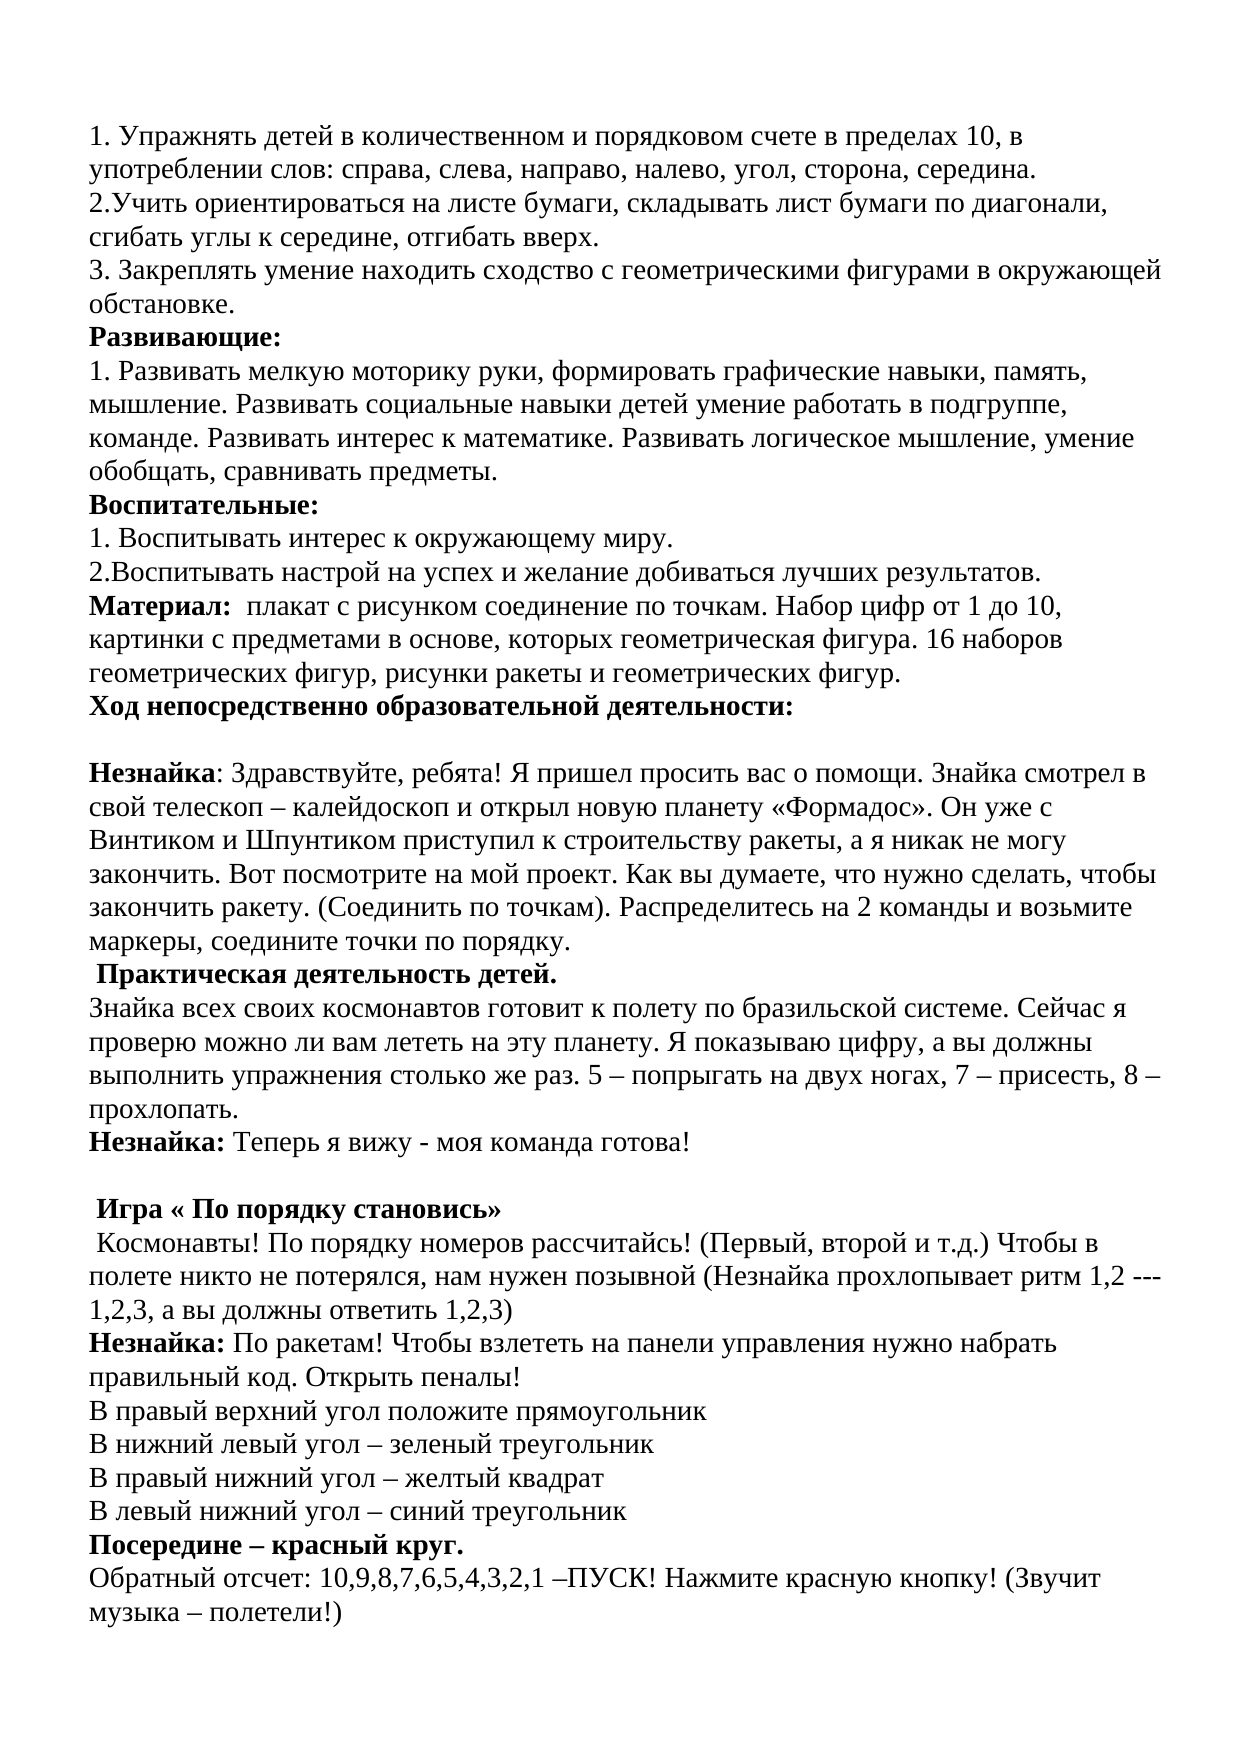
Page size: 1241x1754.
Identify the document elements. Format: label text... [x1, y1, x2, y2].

text Незнайка: Здравствуйте, ребята! Я пришел просить вас о помощи. Знайка смотрел в свой телескоп – калейдоскоп и открыл новую планету «Формадос». Он уже с Винтиком и Шпунтиком приступил к строительству ракеты, а я никак не могу закончить. Вот посмотрите на мой проект. Как вы думаете, что нужно сделать, чтобы закончить ракету. (Соединить по точкам). Распределитесь на 2 команды и возьмите маркеры, соедините точки по порядку. [89, 755, 1167, 957]
text В нижний левый угол – зеленый треугольник [89, 1426, 1167, 1460]
text Посередине – красный круг. [89, 1527, 1167, 1560]
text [89, 118, 1167, 185]
text Незнайка: Теперь я вижу - моя команда готова! [89, 1124, 1167, 1158]
text Незнайка: По ракетам! Чтобы взлететь на панели управления нужно набрать правильный код. Открыть пеналы! [89, 1326, 1167, 1393]
text Развивающие: 1. Развивать мелкую моторику руки, формировать графические навыки, память, мышление. Развивать социальные навыки детей умение работать в подгруппе, команде. Развивать интерес к математике. Развивать логическое мышление, умение обобщать, сравнивать предметы. Воспитательные: 1. Воспитывать интерес к окружающему миру. [89, 319, 1167, 554]
text Практическая деятельность детей. [89, 957, 1167, 990]
text 2.Воспитывать настрой на успех и желание добиваться лучших результатов. [89, 554, 1167, 588]
text Игра « По порядку становись» [89, 1191, 1167, 1225]
text Материал: плакат с рисунком соединение по точкам. Набор цифр от 1 до 10, картинки с предметами в основе, которых геометрическая фигура. 16 наборов геометрических фигур, рисунки ракеты и геометрических фигур. [89, 588, 1167, 688]
text В правый верхний угол положите прямоугольник [89, 1393, 1167, 1426]
text Знайка всех своих космонавтов готовит к полету по бразильской системе. Сейчас я проверю можно ли вам лететь на эту планету. Я показываю цифру, а вы должны выполнить упражнения столько же раз. 5 – попрыгать на двух ногах, 7 – присесть, 8 – прохлопать. [89, 990, 1167, 1124]
text Ход непосредственно образовательной деятельности: [89, 688, 1167, 722]
text 2.Учить ориентироваться на листе бумаги, складывать лист бумаги по диагонали, сгибать углы к середине, отгибать вверх. 3. Закреплять умение находить сходство с геометрическими фигурами в окружающей обстановке. [89, 185, 1167, 319]
text В левый нижний угол – синий треугольник [89, 1493, 1167, 1527]
text В правый нижний угол – желтый квадрат [89, 1460, 1167, 1493]
text Обратный отсчет: 10,9,8,7,6,5,4,3,2,1 –ПУСК! Нажмите красную кнопку! (Звучит музыка – полетели!) [89, 1560, 1167, 1627]
text Космонавты! По порядку номеров рассчитайсь! (Первый, второй и т.д.) Чтобы в полете никто не потерялся, нам нужен позывной (Незнайка прохлопывает ритм 1,2 ---1,2,3, а вы должны ответить 1,2,3) [89, 1225, 1167, 1326]
